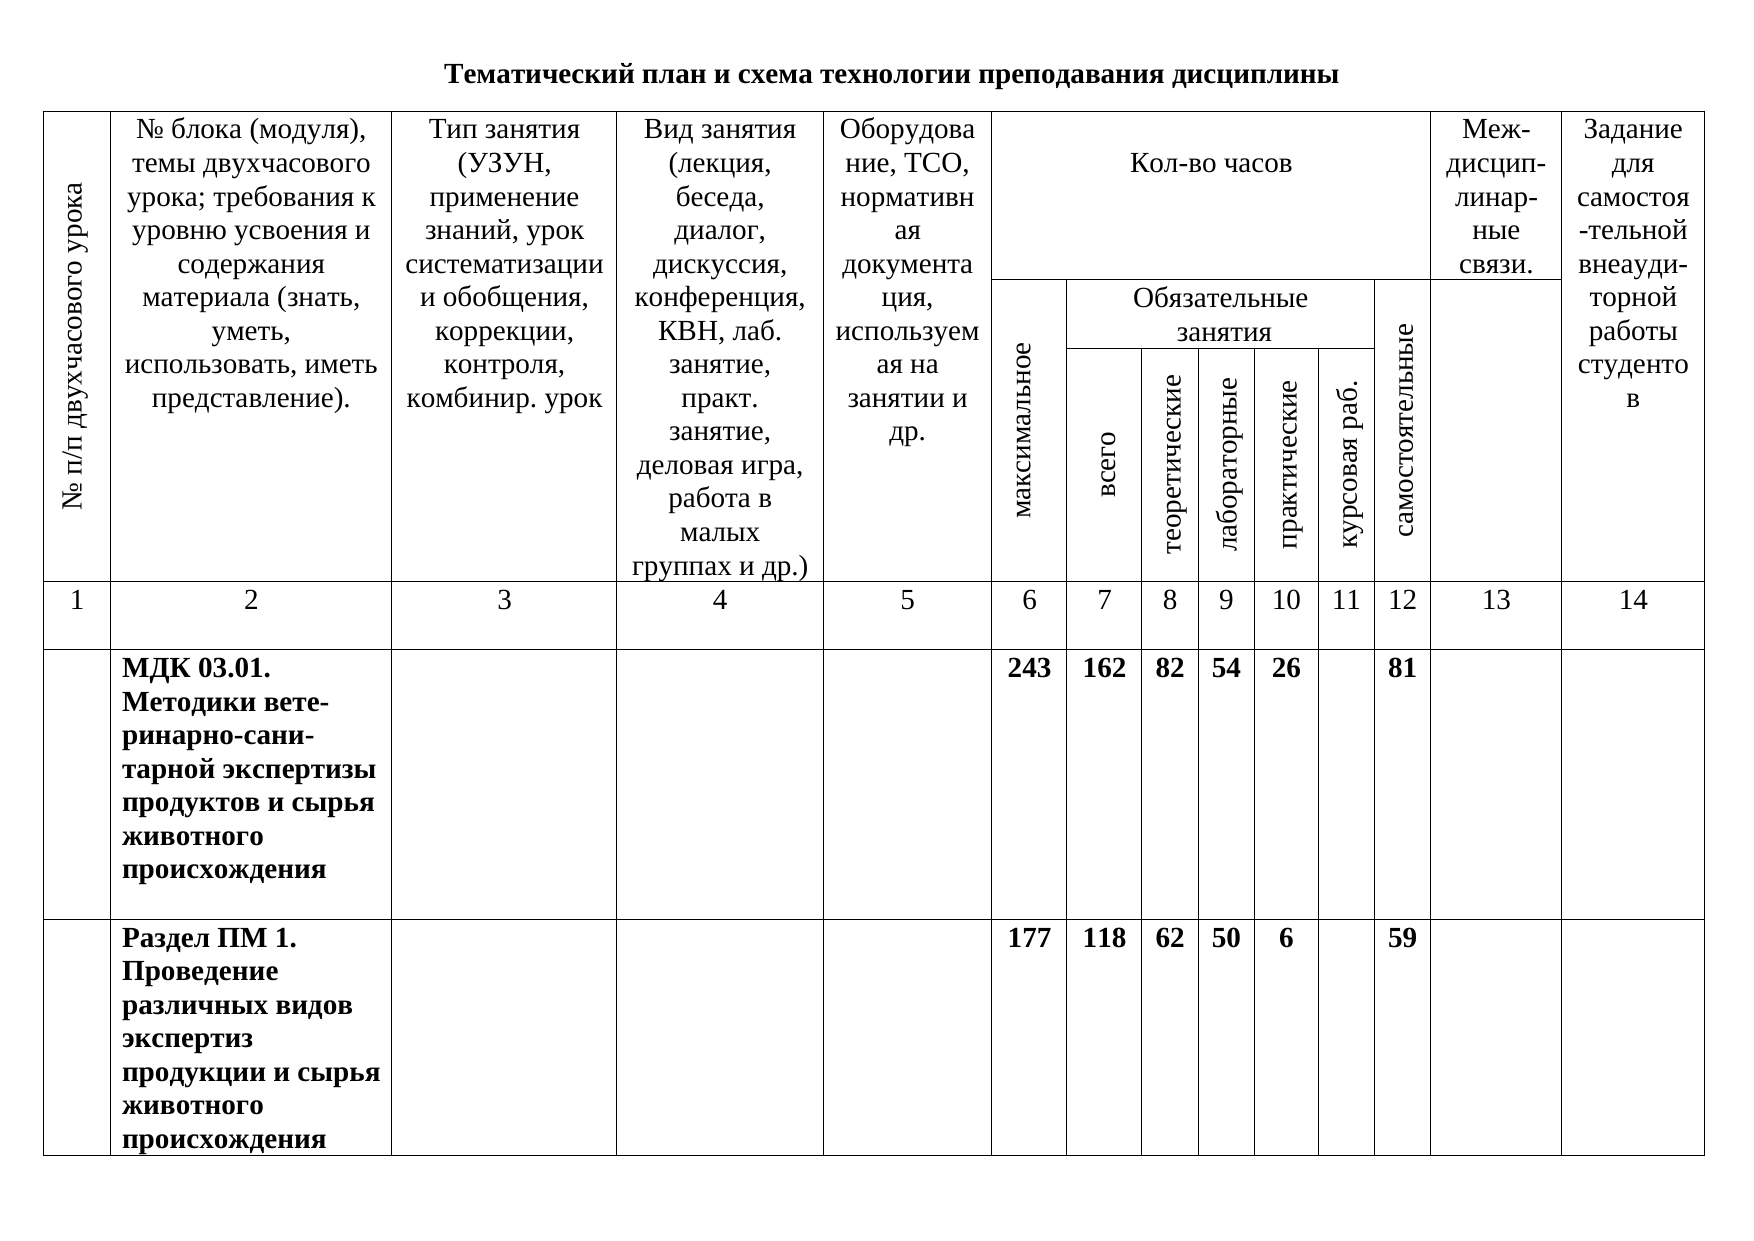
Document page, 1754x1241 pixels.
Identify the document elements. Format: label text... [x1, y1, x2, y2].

table_cell 82 [1142, 650, 1198, 919]
table_cell 54 [1199, 650, 1254, 919]
table_cell максимальное [992, 280, 1066, 581]
table_cell всего [1067, 349, 1141, 581]
table_cell Раздел ПМ 1. Проведение различных видов экспертиз продукции и сырья животного происхождения [111, 920, 391, 1154]
table_cell лабораторные [1199, 349, 1254, 581]
table_cell 10 [1255, 582, 1318, 649]
table_cell практические [1255, 349, 1318, 581]
table_cell 177 [992, 920, 1066, 1154]
table_header № п/п двухчасового урока [44, 112, 110, 581]
table_header Кол-во часов [992, 112, 1430, 279]
table_cell теоретические [1142, 349, 1198, 581]
table_header Меж- дисцип-линар-ные связи. [1431, 112, 1561, 279]
table_cell 11 [1319, 582, 1374, 649]
table_header Задание для самостоя-тельной внеауди-торной работы студентов [1562, 112, 1704, 581]
table_cell 1 [44, 582, 110, 649]
table_cell 3 [392, 582, 616, 649]
table_cell 2 [111, 582, 391, 649]
table_header Вид занятия (лекция, беседа, диалог, дискуссия, конференция, КВН, лаб. занятие, практ. занятие, деловая игра, работа в малых группах и др.) [617, 112, 823, 581]
table_cell [824, 920, 991, 1154]
table_cell [617, 920, 823, 1154]
table_cell [1319, 920, 1374, 1154]
table_cell 14 [1562, 582, 1704, 649]
table_cell 50 [1199, 920, 1254, 1154]
table_cell [1319, 650, 1374, 919]
table_cell 7 [1067, 582, 1141, 649]
table_cell 162 [1067, 650, 1141, 919]
table_cell [1431, 920, 1561, 1154]
table_cell Обязательные занятия [1067, 280, 1374, 347]
table_cell [1562, 650, 1704, 919]
table_cell курсовая раб. [1319, 349, 1374, 581]
table_cell 6 [1255, 920, 1318, 1154]
table_cell 8 [1142, 582, 1198, 649]
table_cell 118 [1067, 920, 1141, 1154]
table_header № блока (модуля), темы двухчасового урока; требования к уровню усвоения и содержания материала (знать, уметь, использовать, иметь представление). [111, 112, 391, 581]
table_cell 13 [1431, 582, 1561, 649]
table_cell 81 [1375, 650, 1430, 919]
table_cell 12 [1375, 582, 1430, 649]
table_cell 243 [992, 650, 1066, 919]
table_cell 9 [1199, 582, 1254, 649]
table_header Оборудование, ТСО, нормативная документация, используемая на занятии и др. [824, 112, 991, 581]
table_cell [392, 920, 616, 1154]
table_cell МДК 03.01. Методики вете-ринарно-сани-тарной экспертизы продуктов и сырья животного происхождения [111, 650, 391, 919]
table_cell 4 [617, 582, 823, 649]
table_cell 5 [824, 582, 991, 649]
table_header Тип занятия (УЗУН, применение знаний, урок систематизации и обобщения, коррекции, контроля, комбинир. урок [392, 112, 616, 581]
table_cell [44, 650, 110, 919]
table_cell [1431, 650, 1561, 919]
table_cell 59 [1375, 920, 1430, 1154]
table_cell 6 [992, 582, 1066, 649]
table_cell 26 [1255, 650, 1318, 919]
table_cell [1431, 280, 1561, 581]
table_cell 62 [1142, 920, 1198, 1154]
table_cell [824, 650, 991, 919]
table_cell [392, 650, 616, 919]
table_cell [617, 650, 823, 919]
table_cell [44, 920, 110, 1154]
table_cell [1562, 920, 1704, 1154]
text Тематический план и схема технологии преподавания дисциплины [148, 56, 1636, 90]
table_cell самостоятельные [1375, 280, 1430, 581]
